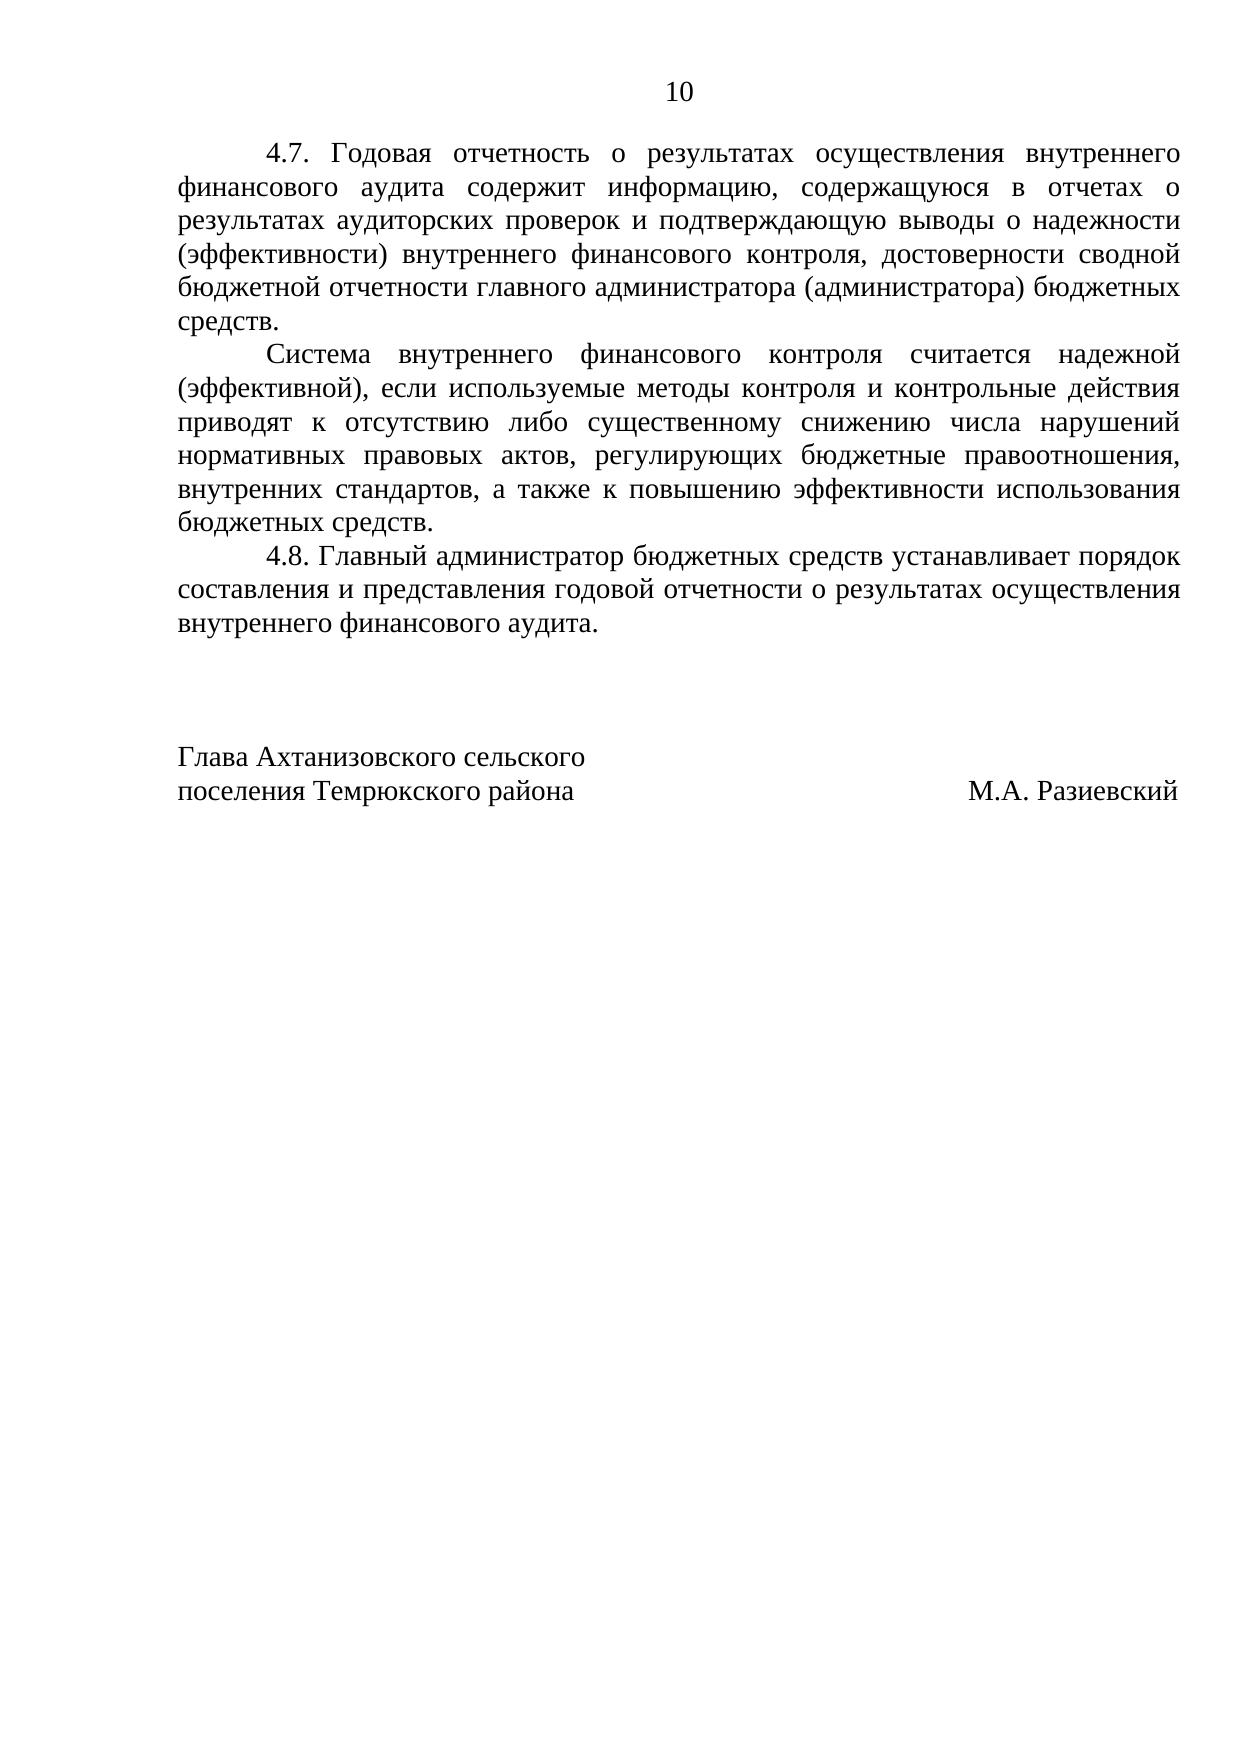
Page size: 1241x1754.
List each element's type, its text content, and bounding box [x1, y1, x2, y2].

text Глава Ахтанизовского сельского [177, 739, 1181, 773]
text поселения Темрюкского района М.А. Разиевский [177, 773, 1181, 806]
text Система внутреннего финансового контроля считается надежной (эффективной), если используемые методы контроля и контрольные действия приводят к отсутствию либо существенному снижению числа нарушений нормативных правовых актов, регулирующих бюджетные правоотношения, внутренних стандартов, а также к повышению эффективности использования бюджетных средств. [177, 337, 1181, 538]
text 4.7. Годовая отчетность о результатах осуществления внутреннего финансового аудита содержит информацию, содержащуюся в отчетах о результатах аудиторских проверок и подтверждающую выводы о надежности (эффективности) внутреннего финансового контроля, достоверности сводной бюджетной отчетности главного администратора (администратора) бюджетных средств. [177, 135, 1181, 337]
text 4.8. Главный администратор бюджетных средств устанавливает порядок составления и представления годовой отчетности о результатах осуществления внутреннего финансового аудита. [177, 538, 1181, 638]
